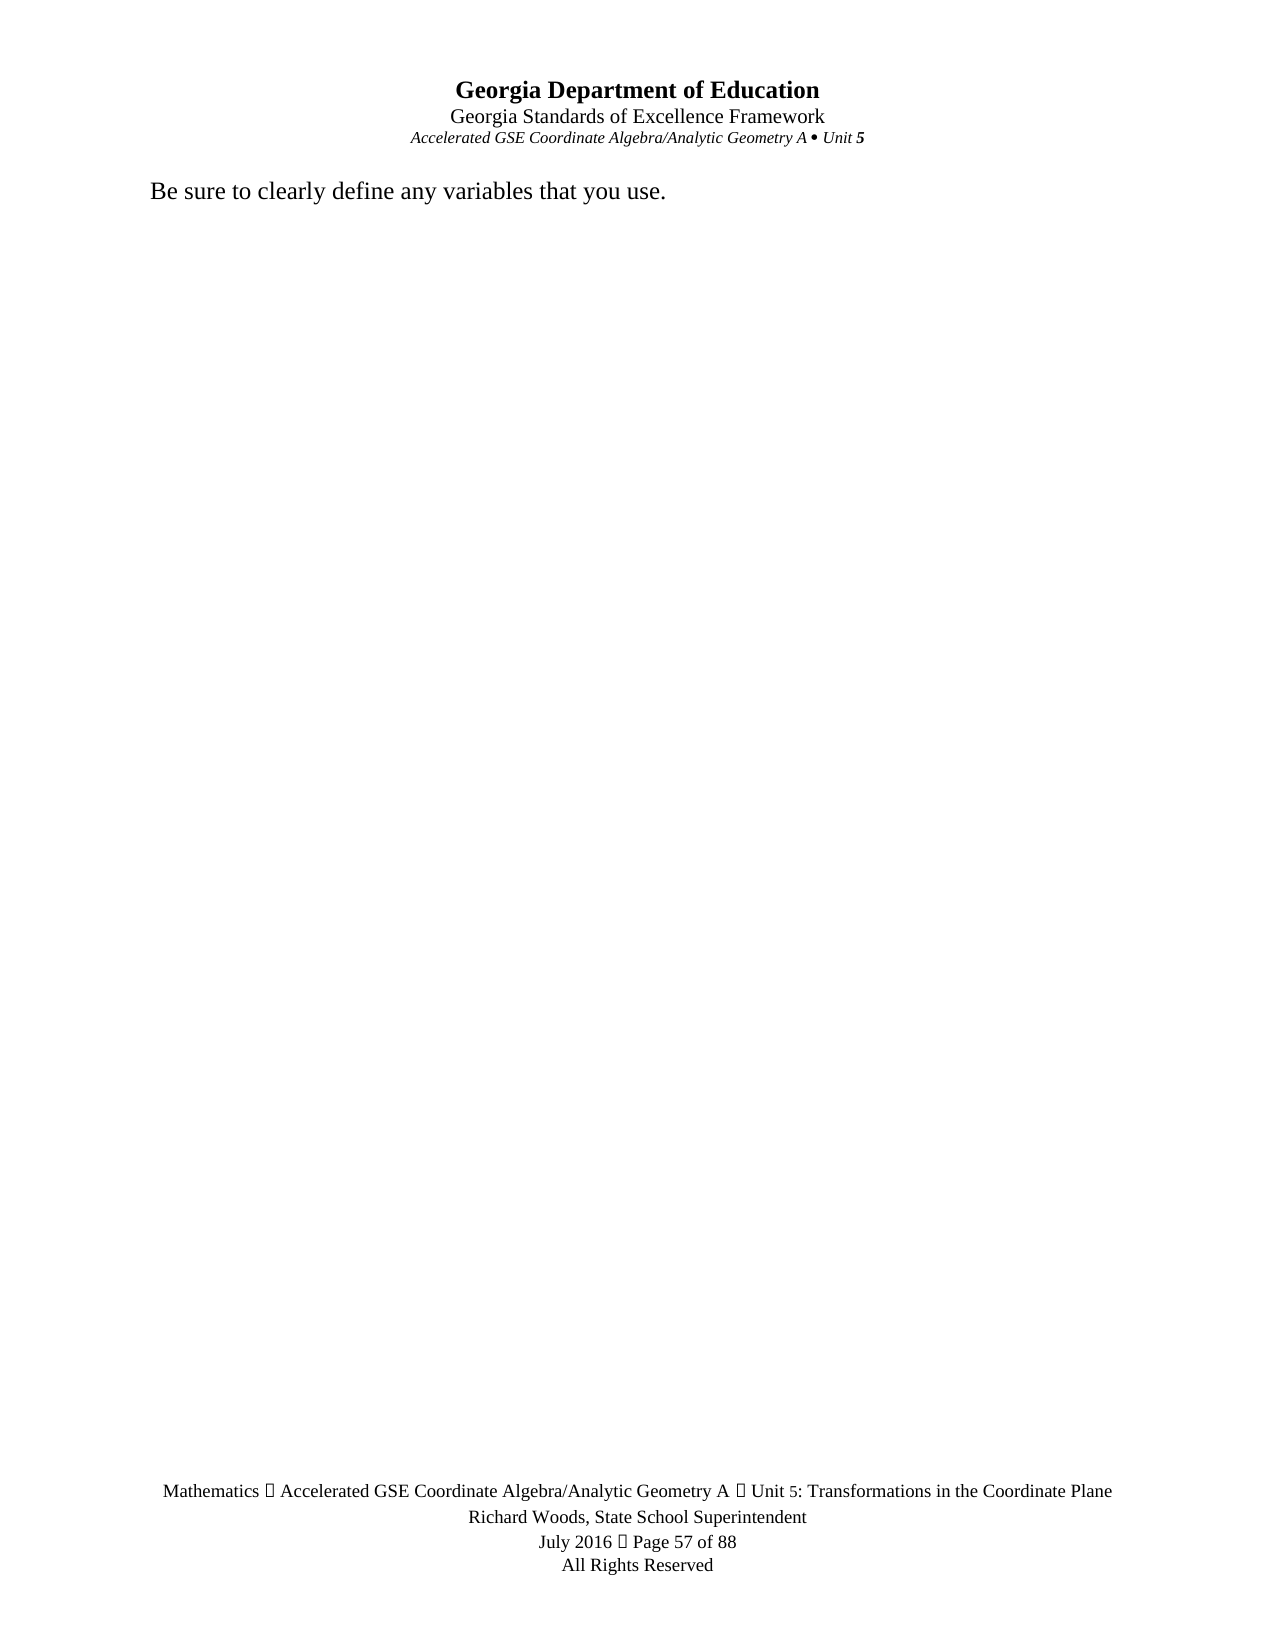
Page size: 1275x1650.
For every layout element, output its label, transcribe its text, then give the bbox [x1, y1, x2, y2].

text Be sure to clearly define any variables that you use. [150, 176, 1125, 204]
